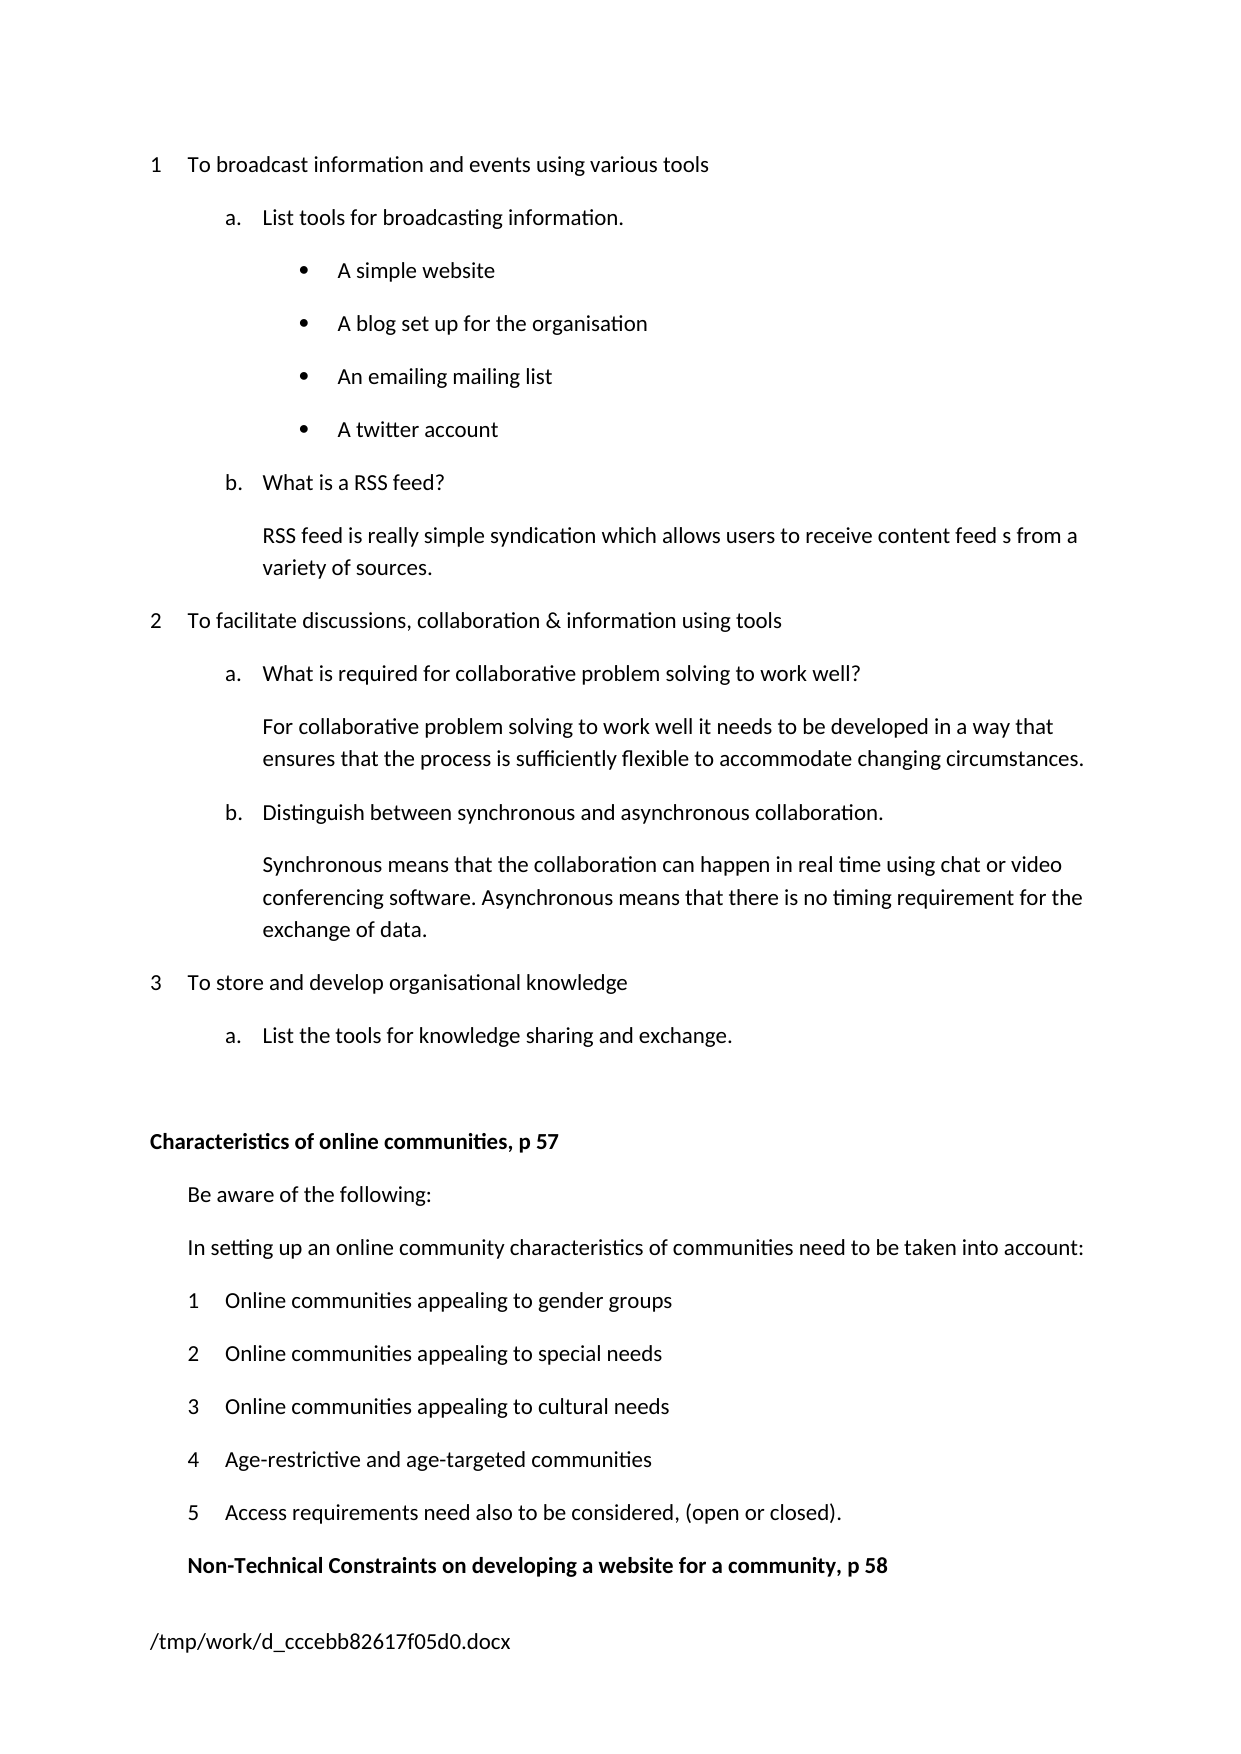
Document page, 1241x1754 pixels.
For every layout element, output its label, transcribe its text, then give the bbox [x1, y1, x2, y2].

list Synchronous means that the collaboration can happen in real time using chat or video conferencing software. Asynchronous means that there is no timing requirement for the exchange of data. [262, 851, 1090, 943]
list Online communities appealing to cultural needs [187, 1392, 1090, 1420]
list Access requirements need also to be considered, (open or closed). [187, 1498, 1090, 1526]
list An emailing mailing list [300, 362, 1090, 390]
list Non-Technical Constraints on developing a website for a community, p 58 [187, 1551, 1090, 1579]
list In setting up an online community characteristics of communities need to be taken into account: [187, 1233, 1090, 1261]
list To broadcast information and events using various tools [150, 150, 1090, 178]
list Characteristics of online communities, p 57 [150, 1127, 1090, 1155]
list What is required for collaborative problem solving to work well? [225, 659, 1090, 687]
list List the tools for knowledge sharing and exchange. [225, 1021, 1090, 1049]
list List tools for broadcasting information. [225, 203, 1090, 231]
list Distinguish between synchronous and asynchronous collaboration. [225, 798, 1090, 826]
list For collaborative problem solving to work well it needs to be developed in a way that ensures that the process is sufficiently flexible to accommodate changing circumstances. [262, 712, 1090, 773]
list To facilitate discussions, collaboration & information using tools [150, 606, 1090, 634]
list A simple website [300, 256, 1090, 284]
list Age-restrictive and age-targeted communities [187, 1445, 1090, 1473]
list Online communities appealing to gender groups [187, 1286, 1090, 1314]
list To store and develop organisational knowledge [150, 968, 1090, 996]
list Be aware of the following: [187, 1180, 1090, 1208]
list A twitter account [300, 415, 1090, 443]
list What is a RSS feed? [225, 468, 1090, 496]
list A blog set up for the organisation [300, 309, 1090, 337]
list RSS feed is really simple syndication which allows users to receive content feed s from a variety of sources. [262, 521, 1090, 581]
list Online communities appealing to special needs [187, 1339, 1090, 1367]
